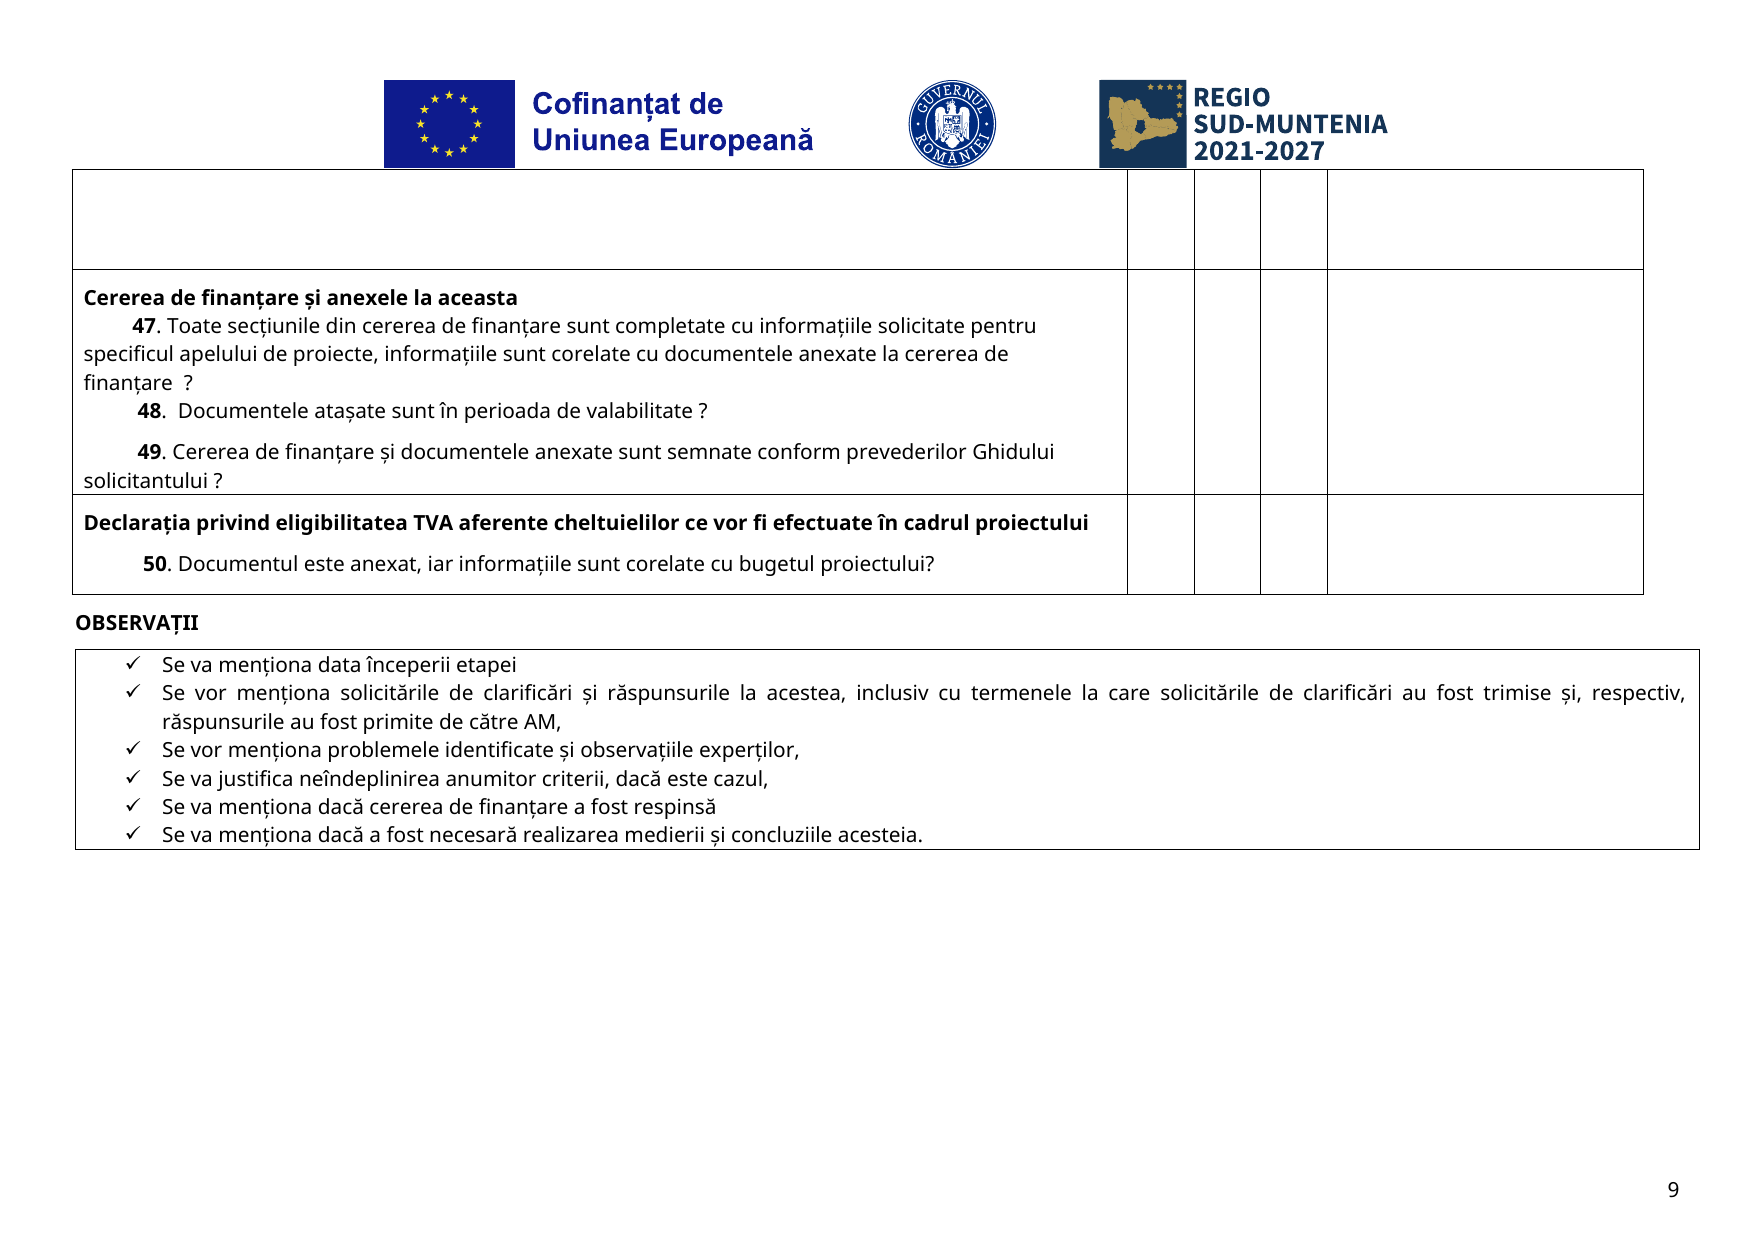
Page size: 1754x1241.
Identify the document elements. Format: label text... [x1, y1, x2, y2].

text OBSERVAȚII [75, 608, 1679, 636]
table_cell [1261, 495, 1327, 594]
table_cell [1261, 270, 1327, 494]
table_cell [1328, 495, 1643, 594]
table_cell [73, 170, 1127, 269]
table_cell [1261, 170, 1327, 269]
table_header Se va menționa data începerii etapei Se vor menționa solicitările de clarificări și răspunsurile la acestea, inclusiv cu termenele la care solicitările de clarificări au fost trimise și, respectiv, răspunsurile au fost primite de către AM, Se vor menționa problemele identificate și observațiile experților, Se va justifica neîndeplinirea anumitor criterii, dacă este cazul, Se va menționa dacă cererea de finanțare a fost respinsă Se va menționa dacă a fost necesară realizarea medierii și concluziile acesteia. [76, 650, 1699, 849]
table_cell [1328, 270, 1643, 494]
table_cell [1128, 170, 1194, 269]
table_cell [1328, 170, 1643, 269]
table_cell Cererea de finanțare și anexele la aceasta 47. Toate secțiunile din cererea de finanțare sunt completate cu informațiile solicitate pentru specificul apelului de proiecte, informațiile sunt corelate cu documentele anexate la cererea de finanțare ? 48. Documentele atașate sunt în perioada de valabilitate ? 49. Cererea de finanțare și documentele anexate sunt semnate conform prevederilor Ghidului solicitantului ? [73, 270, 1127, 494]
table_cell [1128, 495, 1194, 594]
table_cell [1195, 495, 1260, 594]
table_cell [1128, 270, 1194, 494]
table_cell [1195, 170, 1260, 269]
table_cell Declarația privind eligibilitatea TVA aferente cheltuielilor ce vor fi efectuate în cadrul proiectului 50. Documentul este anexat, iar informațiile sunt corelate cu bugetul proiectului? [73, 495, 1127, 594]
table_cell [1195, 270, 1260, 494]
